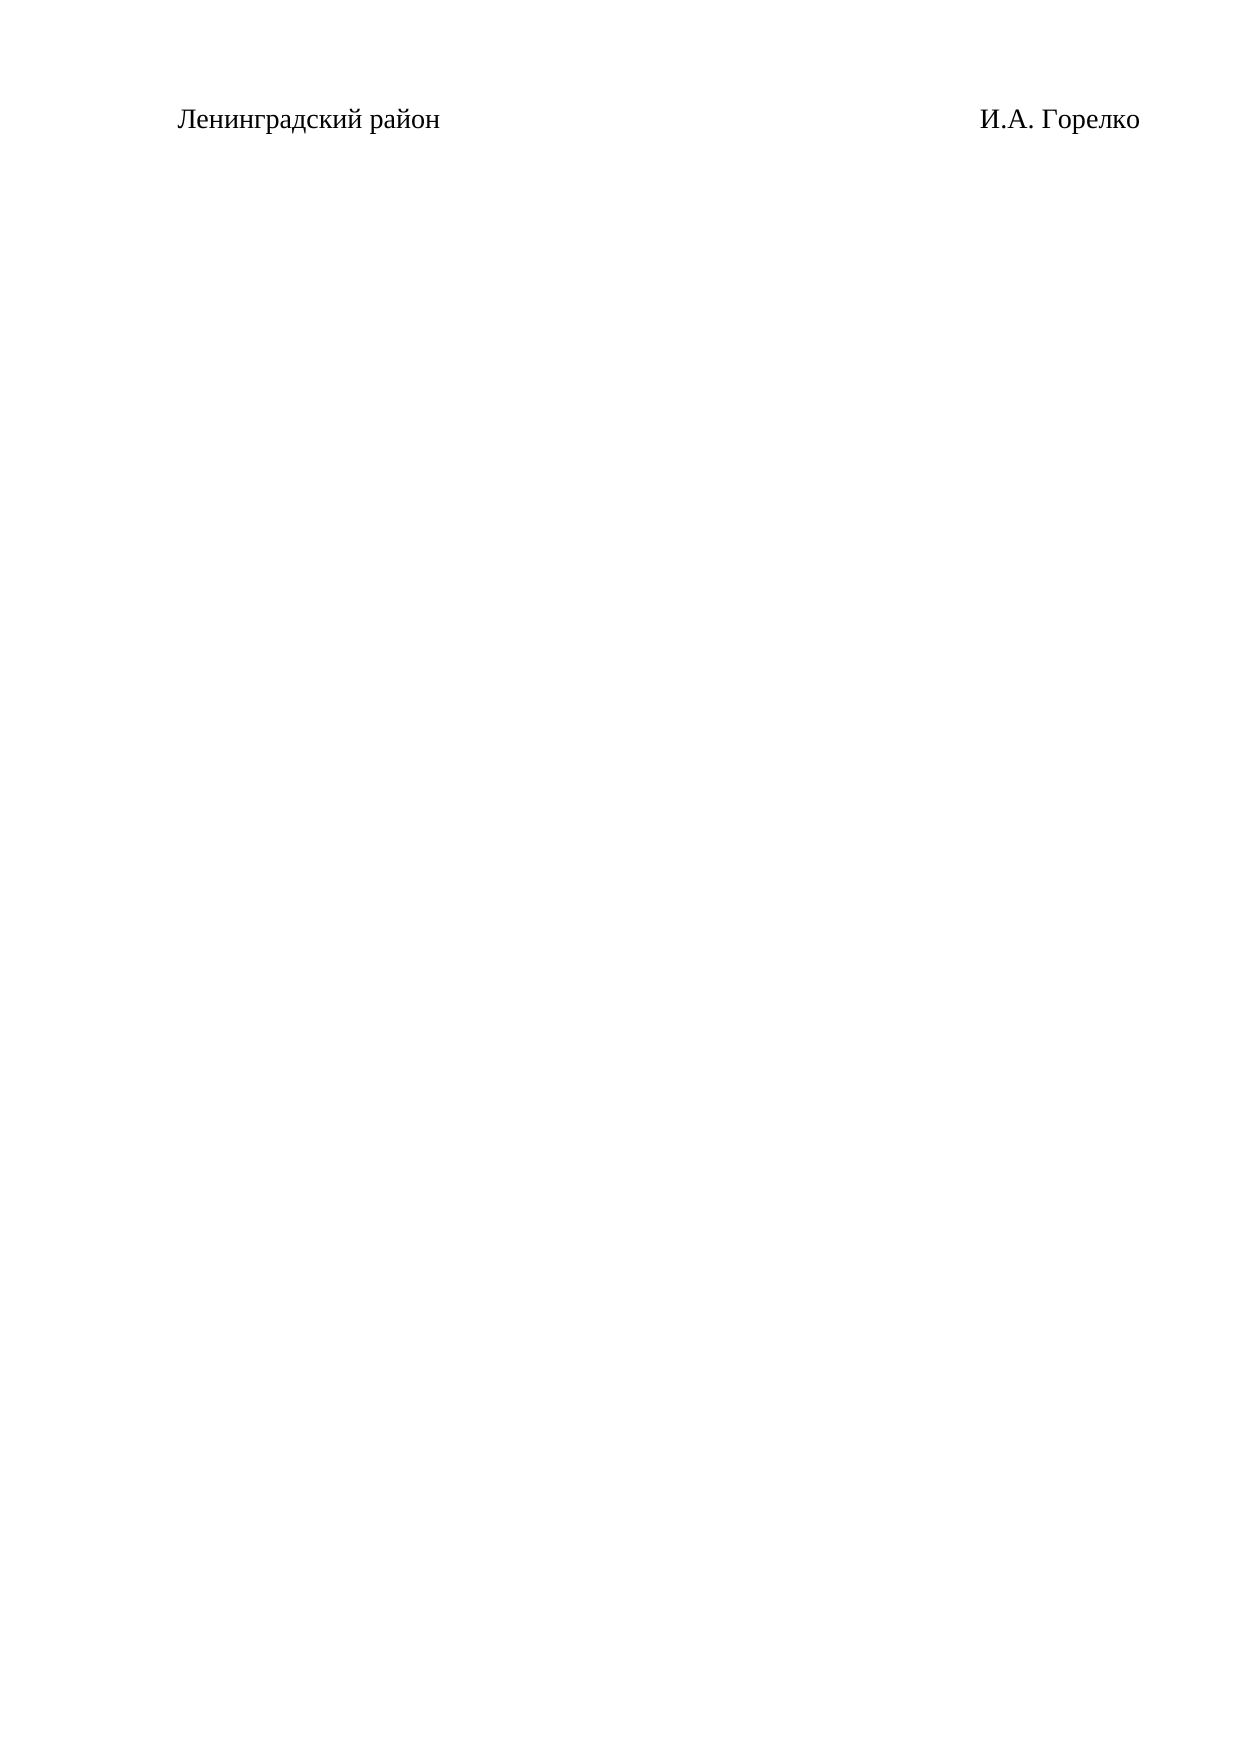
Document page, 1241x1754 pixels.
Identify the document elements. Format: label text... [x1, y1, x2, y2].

text Ленинградский район И.А. Горелко [177, 103, 1175, 135]
